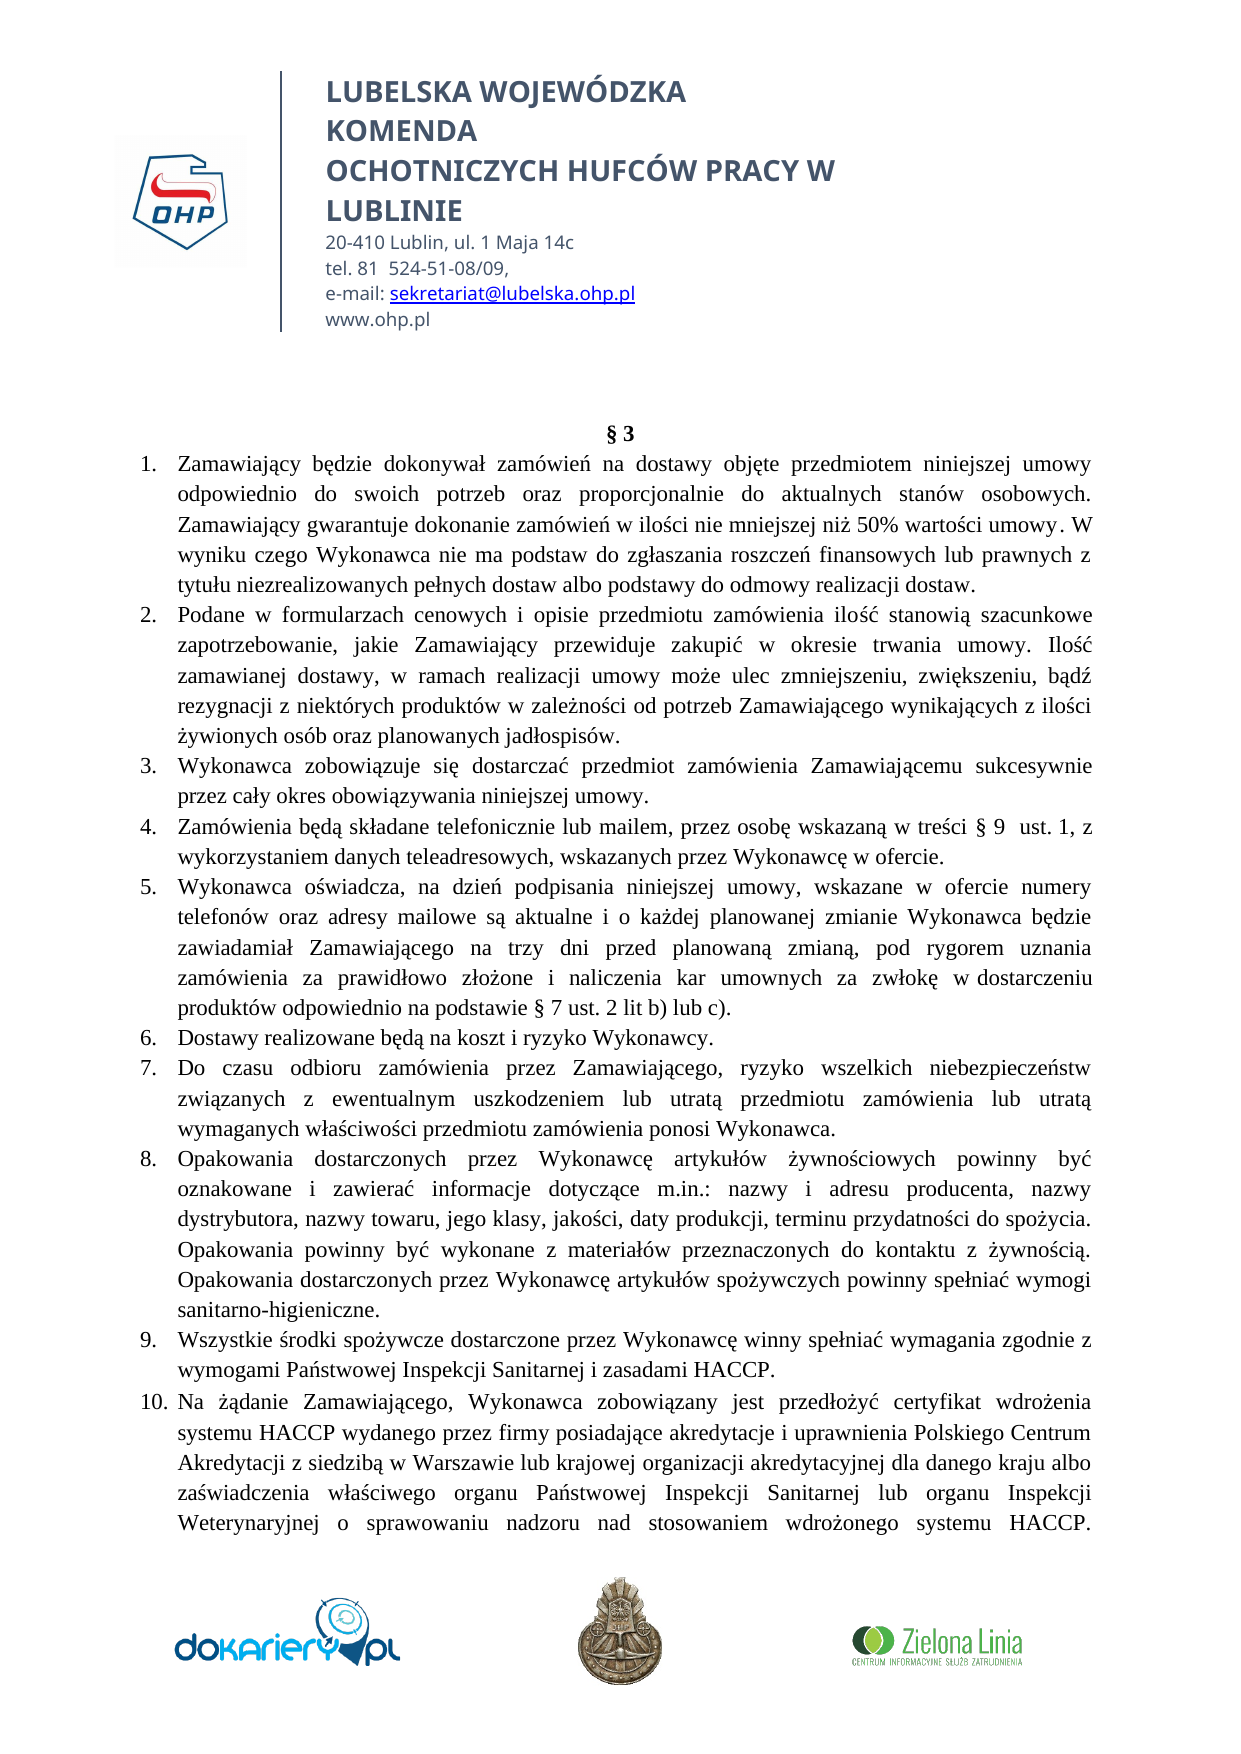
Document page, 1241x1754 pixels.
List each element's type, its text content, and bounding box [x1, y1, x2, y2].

picture [844, 1614, 1030, 1680]
picture [577, 1577, 663, 1686]
list Zamówienia będą składane telefonicznie lub mailem, przez osobę wskazaną w treści § 9 ust. 1, z wykorzystaniem danych teleadresowych, wskazanych przez Wykonawcę w ofercie. [140, 813, 1093, 869]
picture [174, 1593, 401, 1671]
list Wykonawca zobowiązuje się dostarczać przedmiot zamówienia Zamawiającemu sukcesywnie przez cały okres obowiązywania niniejszej umowy. [140, 752, 1093, 809]
list Wszystkie środki spożywcze dostarczone przez Wykonawcę winny spełniać wymagania zgodnie z wymogami Państwowej Inspekcji Sanitarnej i zasadami HACCP. [140, 1326, 1093, 1383]
picture [114, 135, 247, 268]
list Podane w formularzach cenowych i opisie przedmiotu zamówienia ilość stanowią szacunkowe zapotrzebowanie, jakie Zamawiający przewiduje zakupić w okresie trwania umowy. Ilość zamawianej dostawy, w ramach realizacji umowy może ulec zmniejszeniu, zwiększeniu, bądź rezygnacji z niektórych produktów w zależności od potrzeb Zamawiającego wynikających z ilości żywionych osób oraz planowanych jadłospisów. [140, 601, 1093, 748]
list Wykonawca oświadcza, na dzień podpisania niniejszej umowy, wskazane w ofercie numery telefonów oraz adresy mailowe są aktualne i o każdej planowanej zmianie Wykonawca będzie zawiadamiał Zamawiającego na trzy dni przed planowaną zmianą, pod rygorem uznania zamówienia za prawidłowo złożone i naliczenia kar umownych za zwłokę w dostarczeniu produktów odpowiednio na podstawie § 7 ust. 2 lit b) lub c). [140, 873, 1093, 1020]
list Zamawiający będzie dokonywał zamówień na dostawy objęte przedmiotem niniejszej umowy odpowiednio do swoich potrzeb oraz proporcjonalnie do aktualnych stanów osobowych. Zamawiający gwarantuje dokonanie zamówień w ilości nie mniejszej niż 50% wartości umowy. W wyniku czego Wykonawca nie ma podstaw do zgłaszania roszczeń finansowych lub prawnych z tytułu niezrealizowanych pełnych dostaw albo podstawy do odmowy realizacji dostaw. [140, 450, 1093, 597]
text § 3 [148, 420, 1093, 446]
list Do czasu odbioru zamówienia przez Zamawiającego, ryzyko wszelkich niebezpieczeństw związanych z ewentualnym uszkodzeniem lub utratą przedmiotu zamówienia lub utratą wymaganych właściwości przedmiotu zamówienia ponosi Wykonawca. [140, 1054, 1093, 1141]
list Dostawy realizowane będą na koszt i ryzyko Wykonawcy. [140, 1024, 1093, 1051]
list Opakowania dostarczonych przez Wykonawcę artykułów żywnościowych powinny być oznakowane i zawierać informacje dotyczące m.in.: nazwy i adresu producenta, nazwy dystrybutora, nazwy towaru, jego klasy, jakości, daty produkcji, terminu przydatności do spożycia. Opakowania powinny być wykonane z materiałów przeznaczonych do kontaktu z żywnością. Opakowania dostarczonych przez Wykonawcę artykułów spożywczych powinny spełniać wymogi sanitarno-higieniczne. [140, 1145, 1093, 1322]
